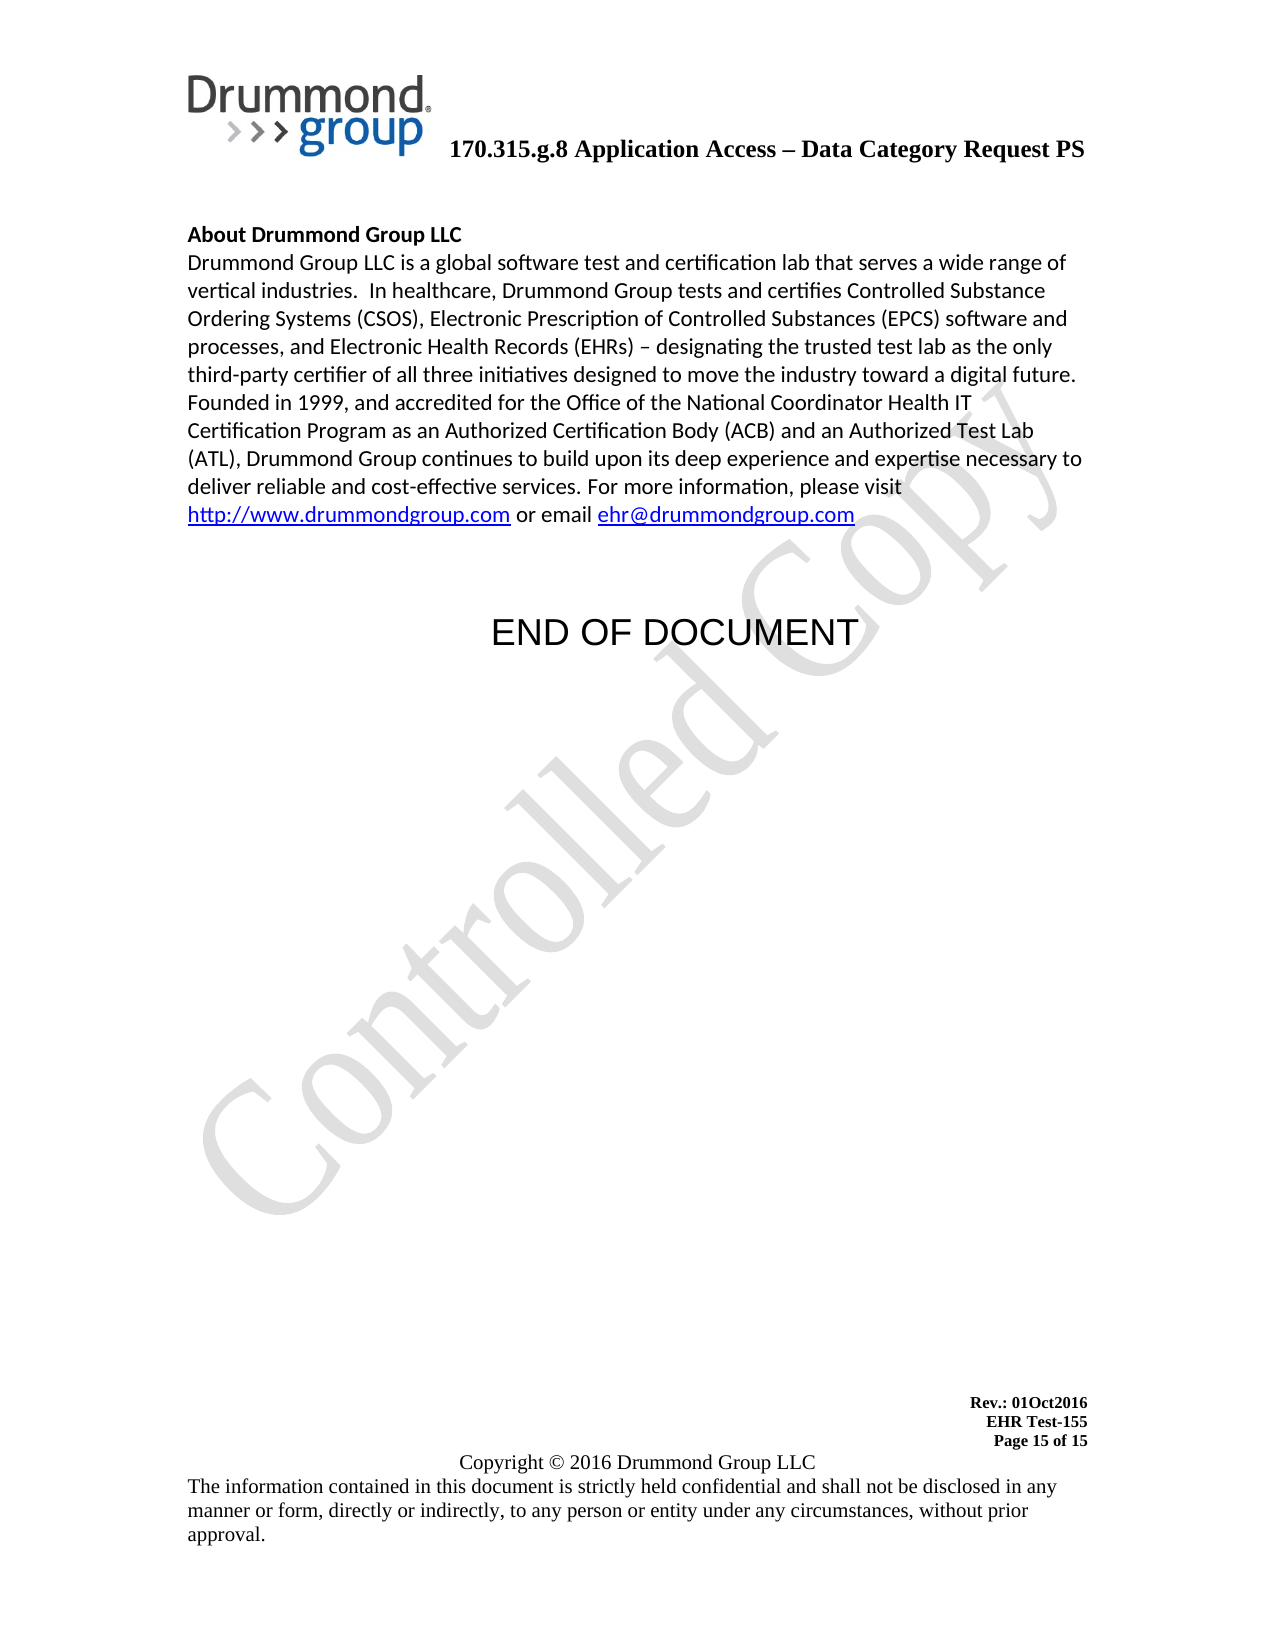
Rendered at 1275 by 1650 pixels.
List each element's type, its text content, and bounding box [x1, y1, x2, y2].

text END OF DOCUMENT [262, 611, 1087, 654]
text Drummond Group LLC is a global software test and certification lab that serves a wide range of vertical industries. In healthcare, Drummond Group tests and certifies Controlled Substance Ordering Systems (CSOS), Electronic Prescription of Controlled Substances (EPCS) software and processes, and Electronic Health Records (EHRs) – designating the trusted test lab as the only third-party certifier of all three initiatives designed to move the industry toward a digital future. Founded in 1999, and accredited for the Office of the National Coordinator Health IT Certification Program as an Authorized Certification Body (ACB) and an Authorized Test Lab (ATL), Drummond Group continues to build upon its deep experience and expertise necessary to deliver reliable and cost-effective services. For more information, please visit http://www.drummondgroup.com or email ehr@drummondgroup.com [187, 248, 1087, 528]
text About Drummond Group LLC [187, 220, 1087, 248]
picture [187, 75, 433, 157]
